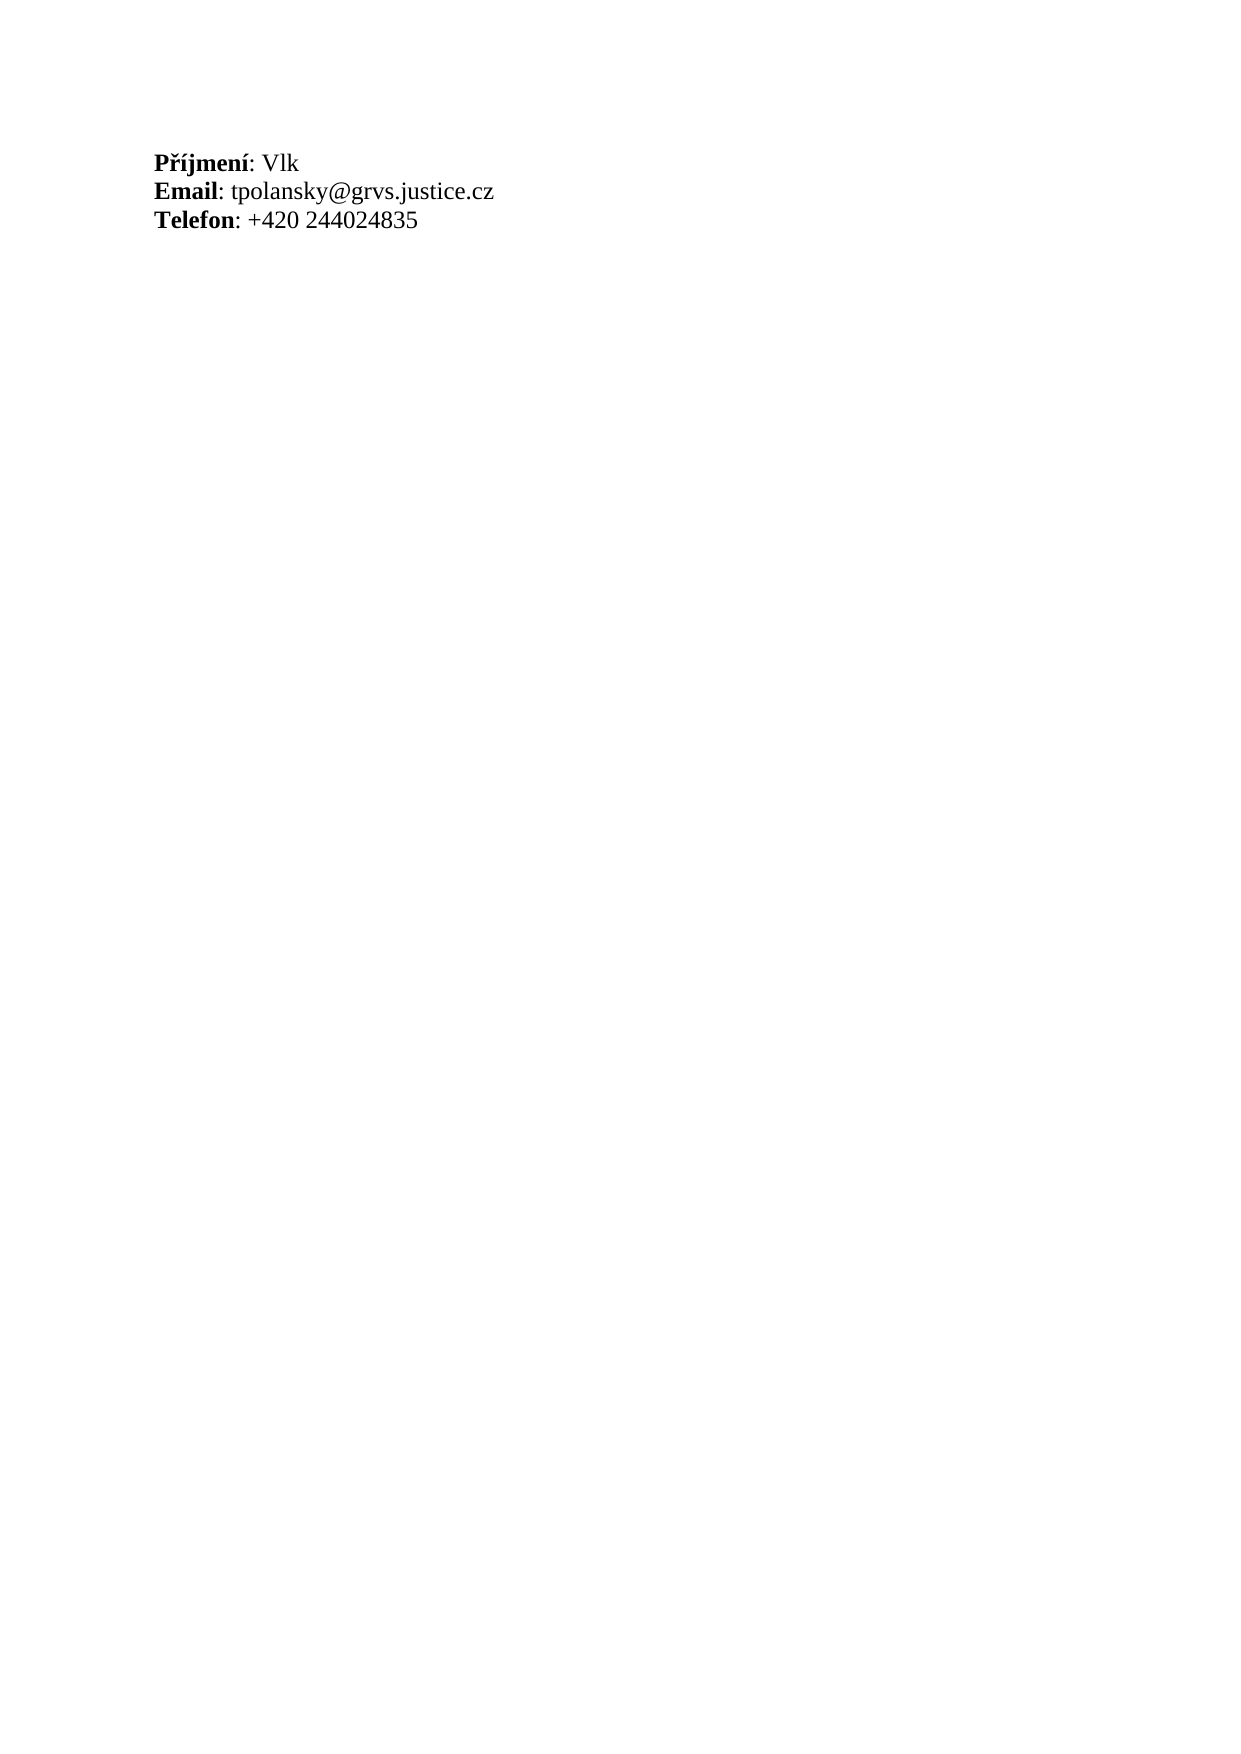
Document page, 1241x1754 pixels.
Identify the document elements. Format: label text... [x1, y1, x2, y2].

text Telefon: +420 244024835 [148, 205, 1093, 234]
text Příjmení: Vlk [148, 148, 1093, 176]
text Email: tpolansky@grvs.justice.cz [148, 176, 1093, 205]
